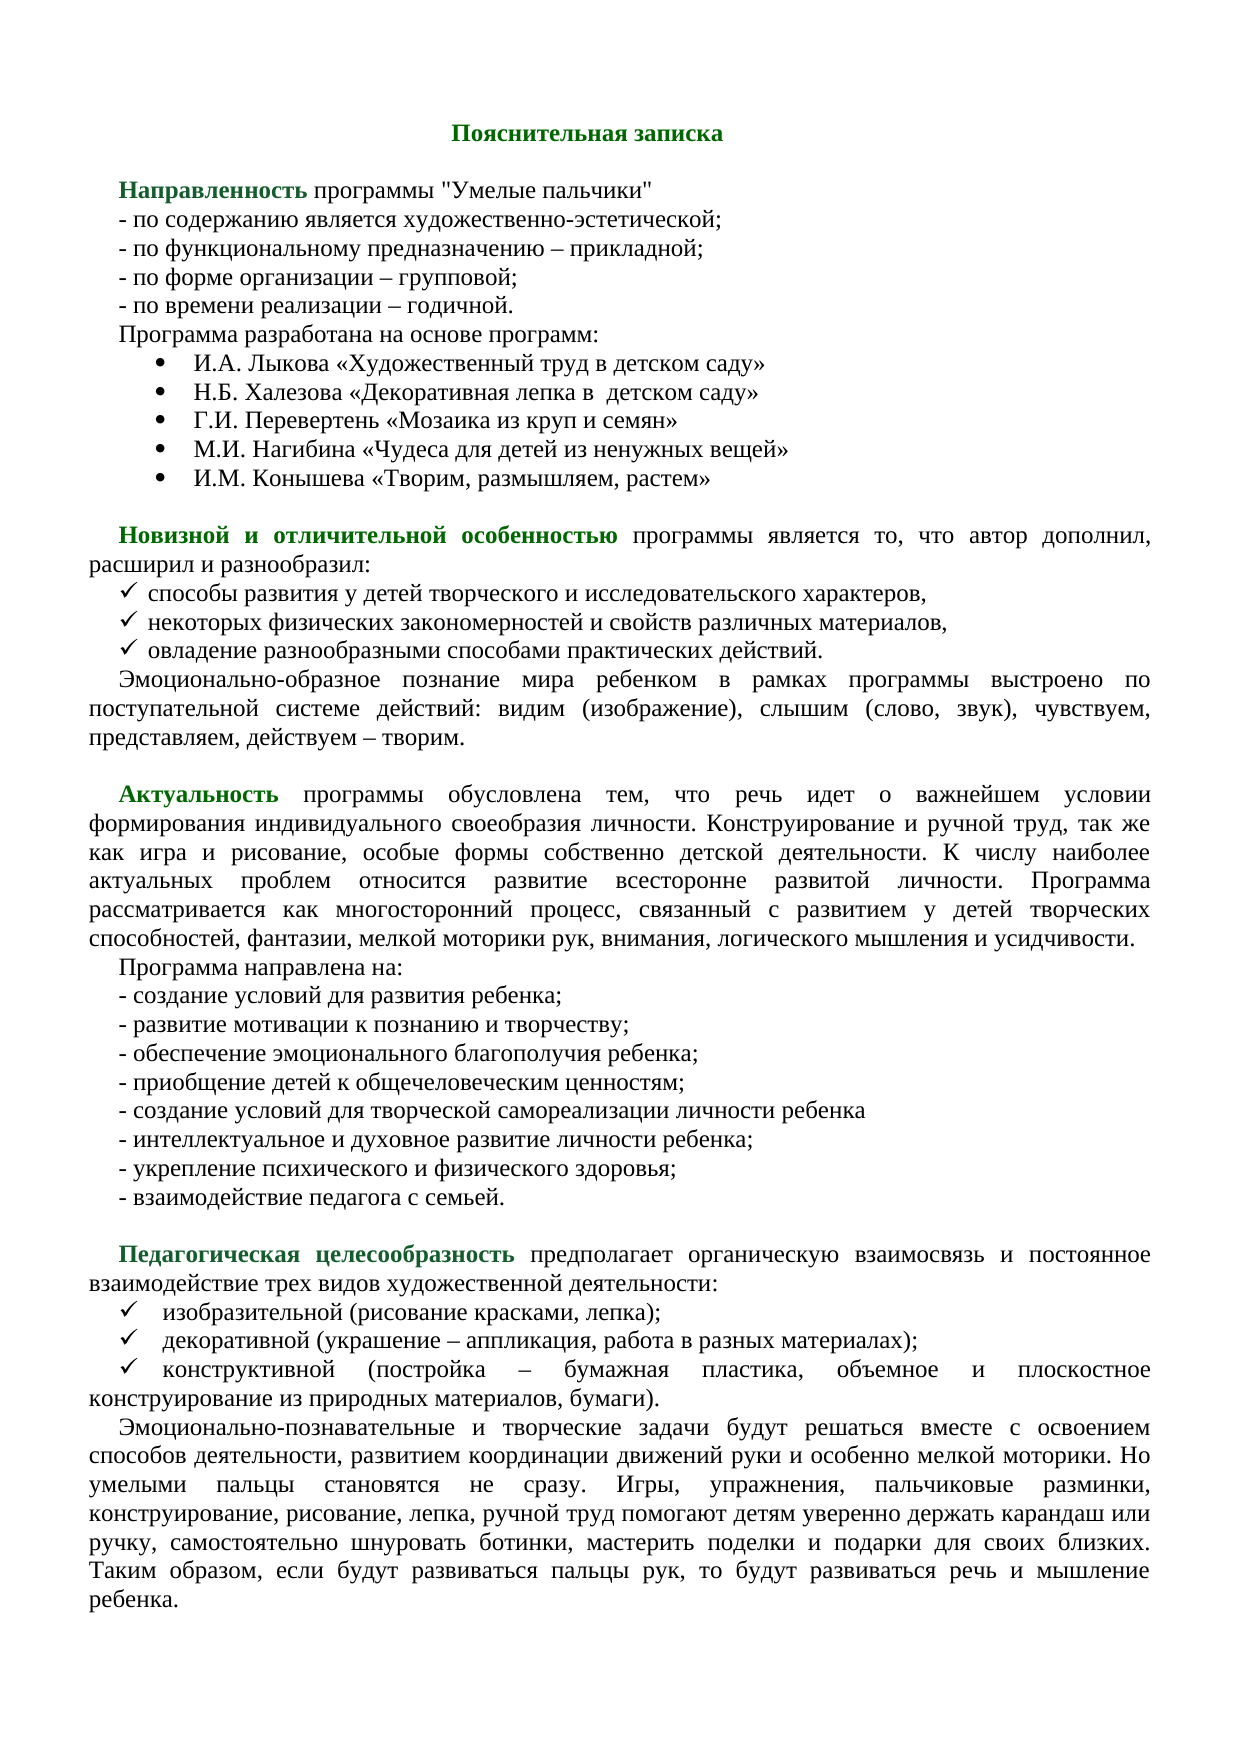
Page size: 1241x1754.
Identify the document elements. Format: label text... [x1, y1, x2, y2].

list - по форме организации – групповой; [89, 262, 1152, 291]
text - интеллектуальное и духовное развитие личности ребенка; [89, 1124, 1152, 1153]
list Г.И. Перевертень «Мозаика из круп и семян» [156, 406, 1152, 434]
text - создание условий для развития ребенка; [89, 981, 1152, 1009]
list И.М. Конышева «Творим, размышляем, растем» [156, 463, 1152, 492]
text - создание условий для творческой самореализации личности ребенка [89, 1096, 1152, 1124]
list М.И. Нагибина «Чудеса для детей из ненужных вещей» [156, 434, 1152, 463]
list овладение разнообразными способами практических действий. [89, 636, 1152, 664]
list - по времени реализации – годичной. [89, 291, 1152, 319]
text Направленность программы "Умелые пальчики" [89, 176, 1152, 204]
list И.А. Лыкова «Художественный труд в детском саду» [156, 348, 1152, 377]
text - взаимодействие педагога с семьей. [89, 1182, 1152, 1211]
text - приобщение детей к общечеловеческим ценностям; [89, 1067, 1152, 1096]
list Программа разработана на основе программ: [89, 319, 1152, 348]
list Н.Б. Халезова «Декоративная лепка в детском саду» [156, 377, 1152, 406]
list некоторых физических закономерностей и свойств различных материалов, [89, 607, 1152, 636]
text Эмоционально-образное познание мира ребенком в рамках программы выстроено по поступательной системе действий: видим (изображение), слышим (слово, звук), чувствуем, представляем, действуем – творим. [89, 664, 1152, 751]
text - развитие мотивации к познанию и творчеству; [89, 1009, 1152, 1038]
text Новизной и отличительной особенностью программы является то, что автор дополнил, расширил и разнообразил: [89, 521, 1152, 578]
text Эмоционально-познавательные и творческие задачи будут решаться вместе с освоением способов деятельности, развитием координации движений руки и особенно мелкой моторики. Но умелыми пальцы становятся не сразу. Игры, упражнения, пальчиковые разминки, конструирование, рисование, лепка, ручной труд помогают детям уверенно держать карандаш или ручку, самостоятельно шнуровать ботинки, мастерить поделки и подарки для своих близких. Таким образом, если будут развиваться пальцы рук, то будут развиваться речь и мышление ребенка. [89, 1412, 1152, 1613]
list изобразительной (рисование красками, лепка); [89, 1297, 1152, 1326]
list - по функциональному предназначению – прикладной; [89, 233, 1152, 262]
list декоративной (украшение – аппликация, работа в разных материалах); [89, 1326, 1152, 1354]
list способы развития у детей творческого и исследовательского характеров, [89, 578, 1152, 607]
text Актуальность программы обусловлена тем, что речь идет о важнейшем условии формирования индивидуального своеобразия личности. Конструирование и ручной труд, так же как игра и рисование, особые формы собственно детской деятельности. К числу наиболее актуальных проблем относится развитие всесторонне развитой личности. Программа рассматривается как многосторонний процесс, связанный с развитием у детей творческих способностей, фантазии, мелкой моторики рук, внимания, логического мышления и усидчивости. [89, 779, 1152, 952]
text Педагогическая целесообразность предполагает органическую взаимосвязь и постоянное взаимодействие трех видов художественной деятельности: [89, 1239, 1152, 1297]
text - обеспечение эмоционального благополучия ребенка; [89, 1038, 1152, 1067]
text Пояснительная записка [89, 118, 1152, 147]
text Программа направлена на: [89, 952, 1152, 981]
list конструктивной (постройка – бумажная пластика, объемное и плоскостное конструирование из природных материалов, бумаги). [89, 1354, 1152, 1412]
list - по содержанию является художественно-эстетической; [89, 204, 1152, 233]
text - укрепление психического и физического здоровья; [89, 1153, 1152, 1182]
